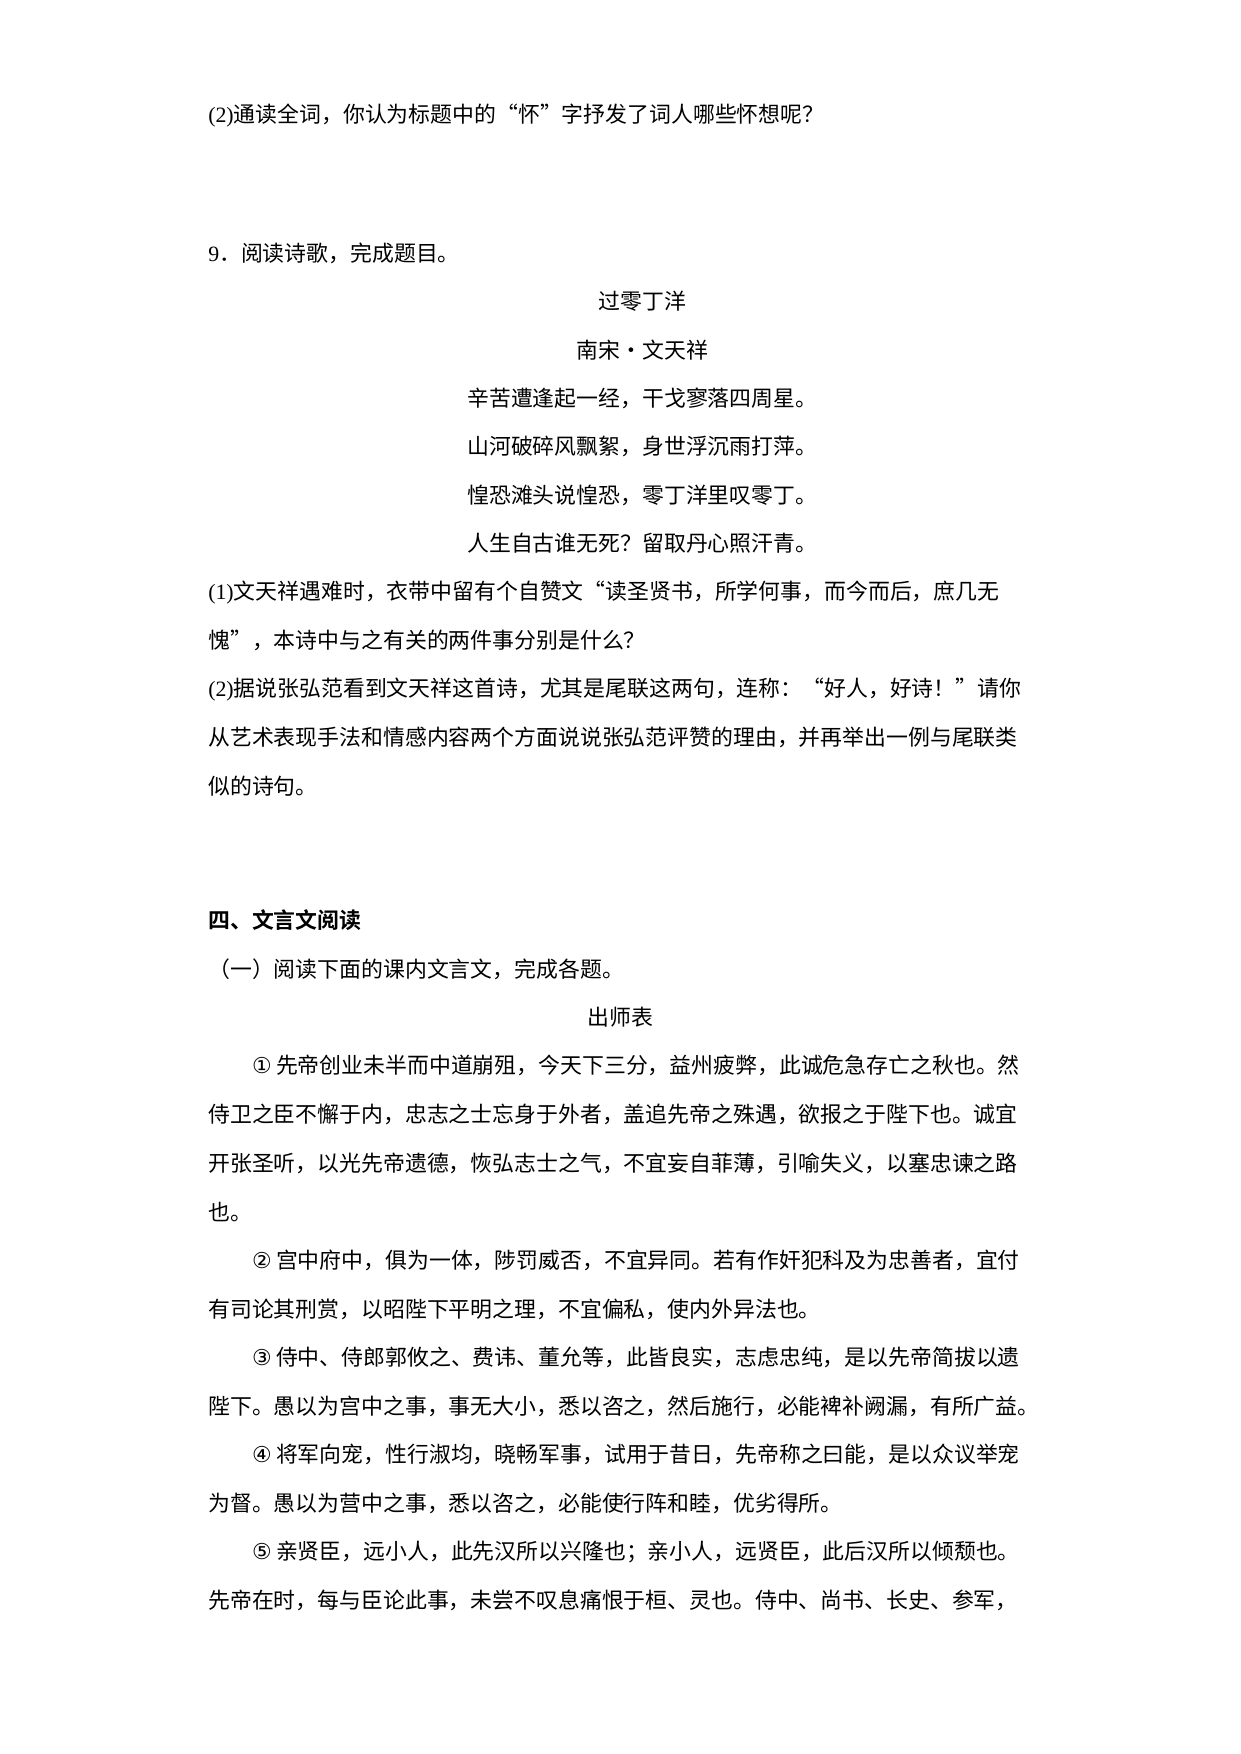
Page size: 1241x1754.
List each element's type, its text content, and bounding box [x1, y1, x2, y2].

text ②宫中府中，俱为一体，陟罚威否，不宜异同。若有作奸犯科及为忠善者，宜付有司论其刑赏，以昭陛下平明之理，不宜偏私，使内外异法也。 [208, 1243, 1032, 1324]
text 惶恐滩头说惶恐，零丁洋里叹零丁。 [208, 477, 1032, 510]
text ④将军向宠，性行淑均，晓畅军事，试用于昔日，先帝称之曰能，是以众议举宠为督。愚以为营中之事，悉以咨之，必能使行阵和睦，优劣得所。 [208, 1437, 1032, 1518]
text (2)据说张弘范看到文天祥这首诗，尤其是尾联这两句，连称：“好人，好诗！”请你从艺术表现手法和情感内容两个方面说说张弘范评赞的理由，并再举出一例与尾联类似的诗句。 [208, 671, 1032, 801]
text 四、文言文阅读 [208, 903, 1032, 936]
text (2)通读全词，你认为标题中的“怀”字抒发了词人哪些怀想呢？ [208, 97, 1032, 129]
text 过零丁洋 [208, 284, 1032, 316]
text 人生自古谁无死？留取丹心照汗青。 [208, 526, 1032, 558]
text ①先帝创业未半而中道崩殂，今天下三分，益州疲弊，此诚危急存亡之秋也。然侍卫之臣不懈于内，忠志之士忘身于外者，盖追先帝之殊遇，欲报之于陛下也。诚宜开张圣听，以光先帝遗德，恢弘志士之气，不宜妄自菲薄，引喻失义，以塞忠谏之路也。 [208, 1048, 1032, 1227]
text 出师表 [208, 1000, 1032, 1032]
text （一）阅读下面的课内文言文，完成各题。 [208, 951, 1032, 984]
text ③侍中、侍郎郭攸之、费讳、董允等，此皆良实，志虑忠纯，是以先帝简拔以遗陛下。愚以为宫中之事，事无大小，悉以咨之，然后施行，必能裨补阙漏，有所广益。 [208, 1340, 1032, 1421]
text 山河破碎风飘絮，身世浮沉雨打萍。 [208, 429, 1032, 461]
text (1)文天祥遇难时，衣带中留有个自赞文“读圣贤书，所学何事，而今而后，庶几无愧”，本诗中与之有关的两件事分别是什么？ [208, 574, 1032, 655]
text 辛苦遭逢起一经，干戈寥落四周星。 [208, 381, 1032, 413]
text 9．阅读诗歌，完成题目。 [208, 236, 1032, 268]
text 南宋•文天祥 [208, 332, 1032, 365]
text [208, 1534, 1032, 1615]
